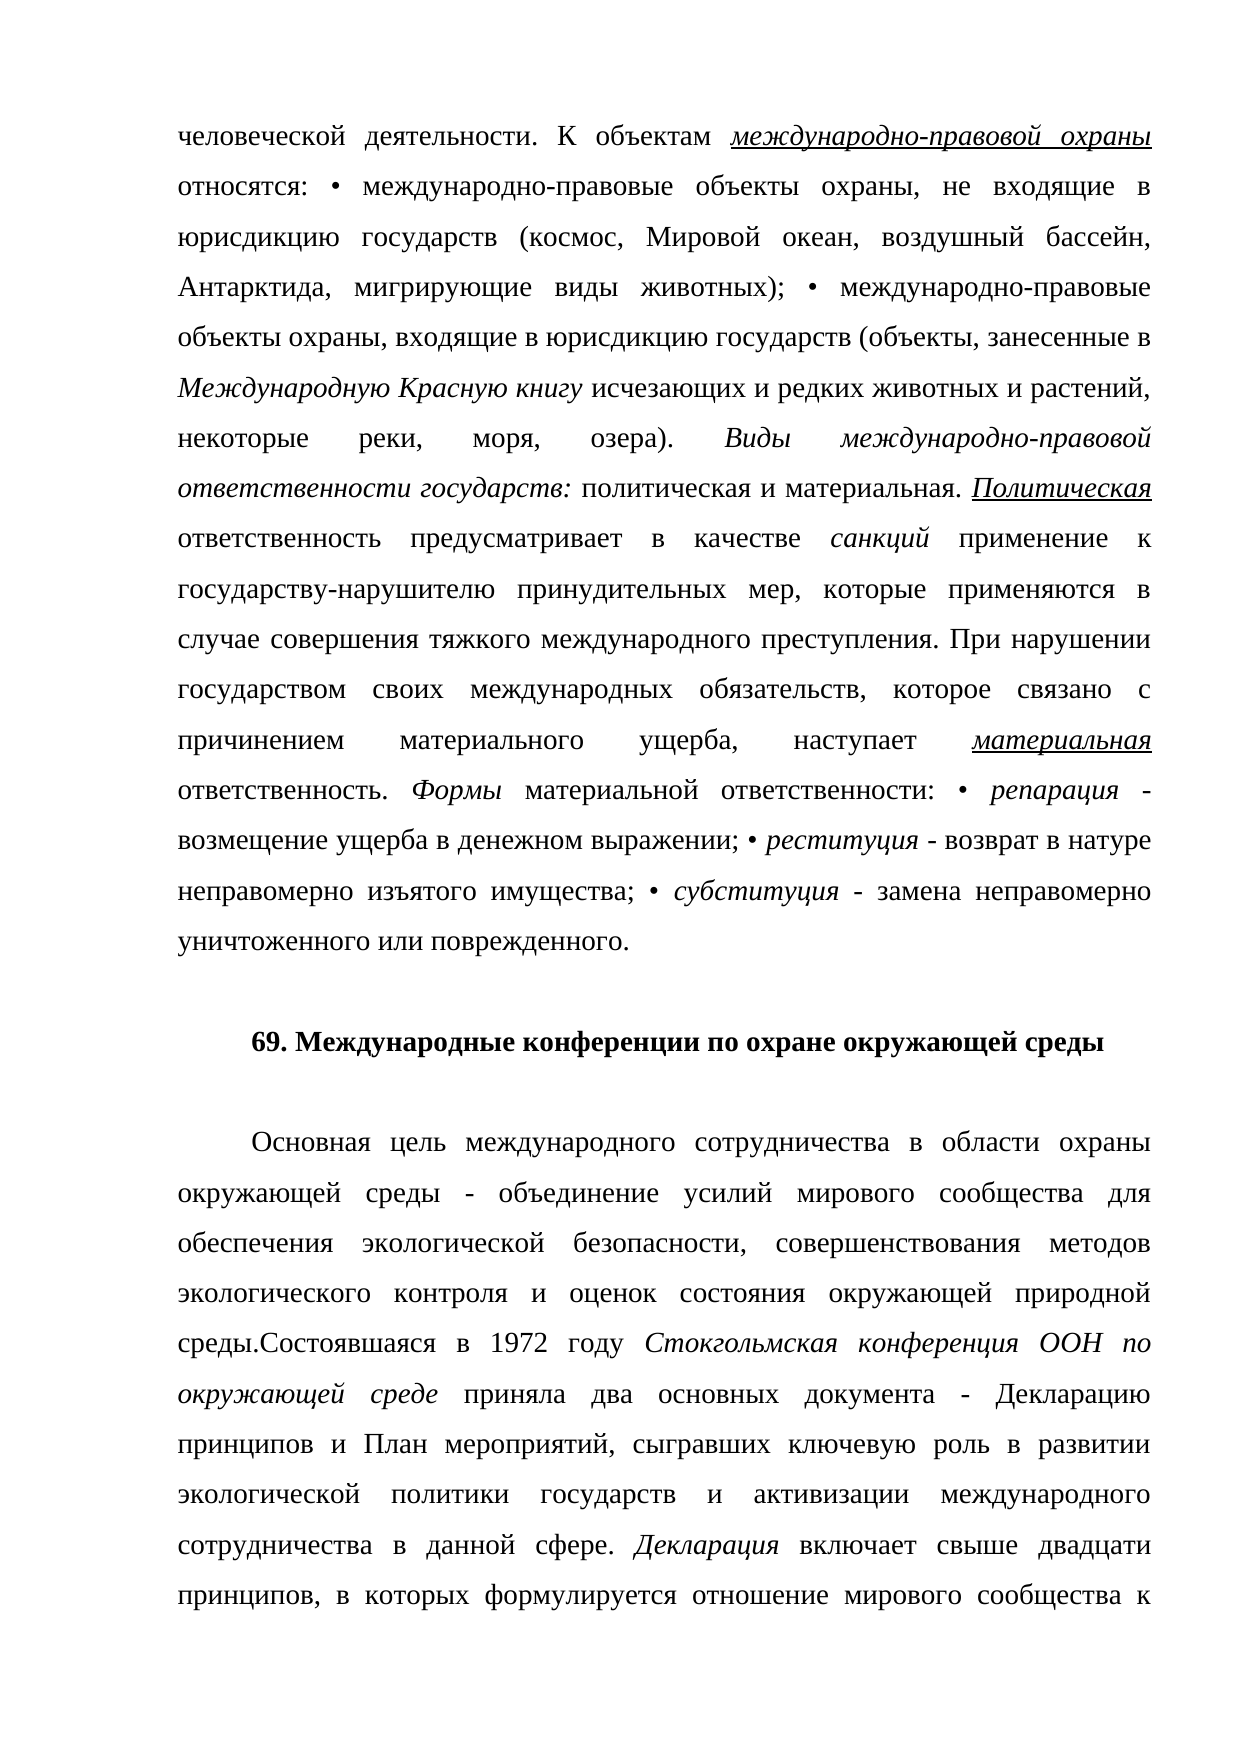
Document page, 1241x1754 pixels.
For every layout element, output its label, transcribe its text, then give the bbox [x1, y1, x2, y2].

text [177, 118, 1152, 957]
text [177, 1124, 1152, 1611]
text 69. Международные конференции по охране окружающей среды [177, 1024, 1152, 1057]
